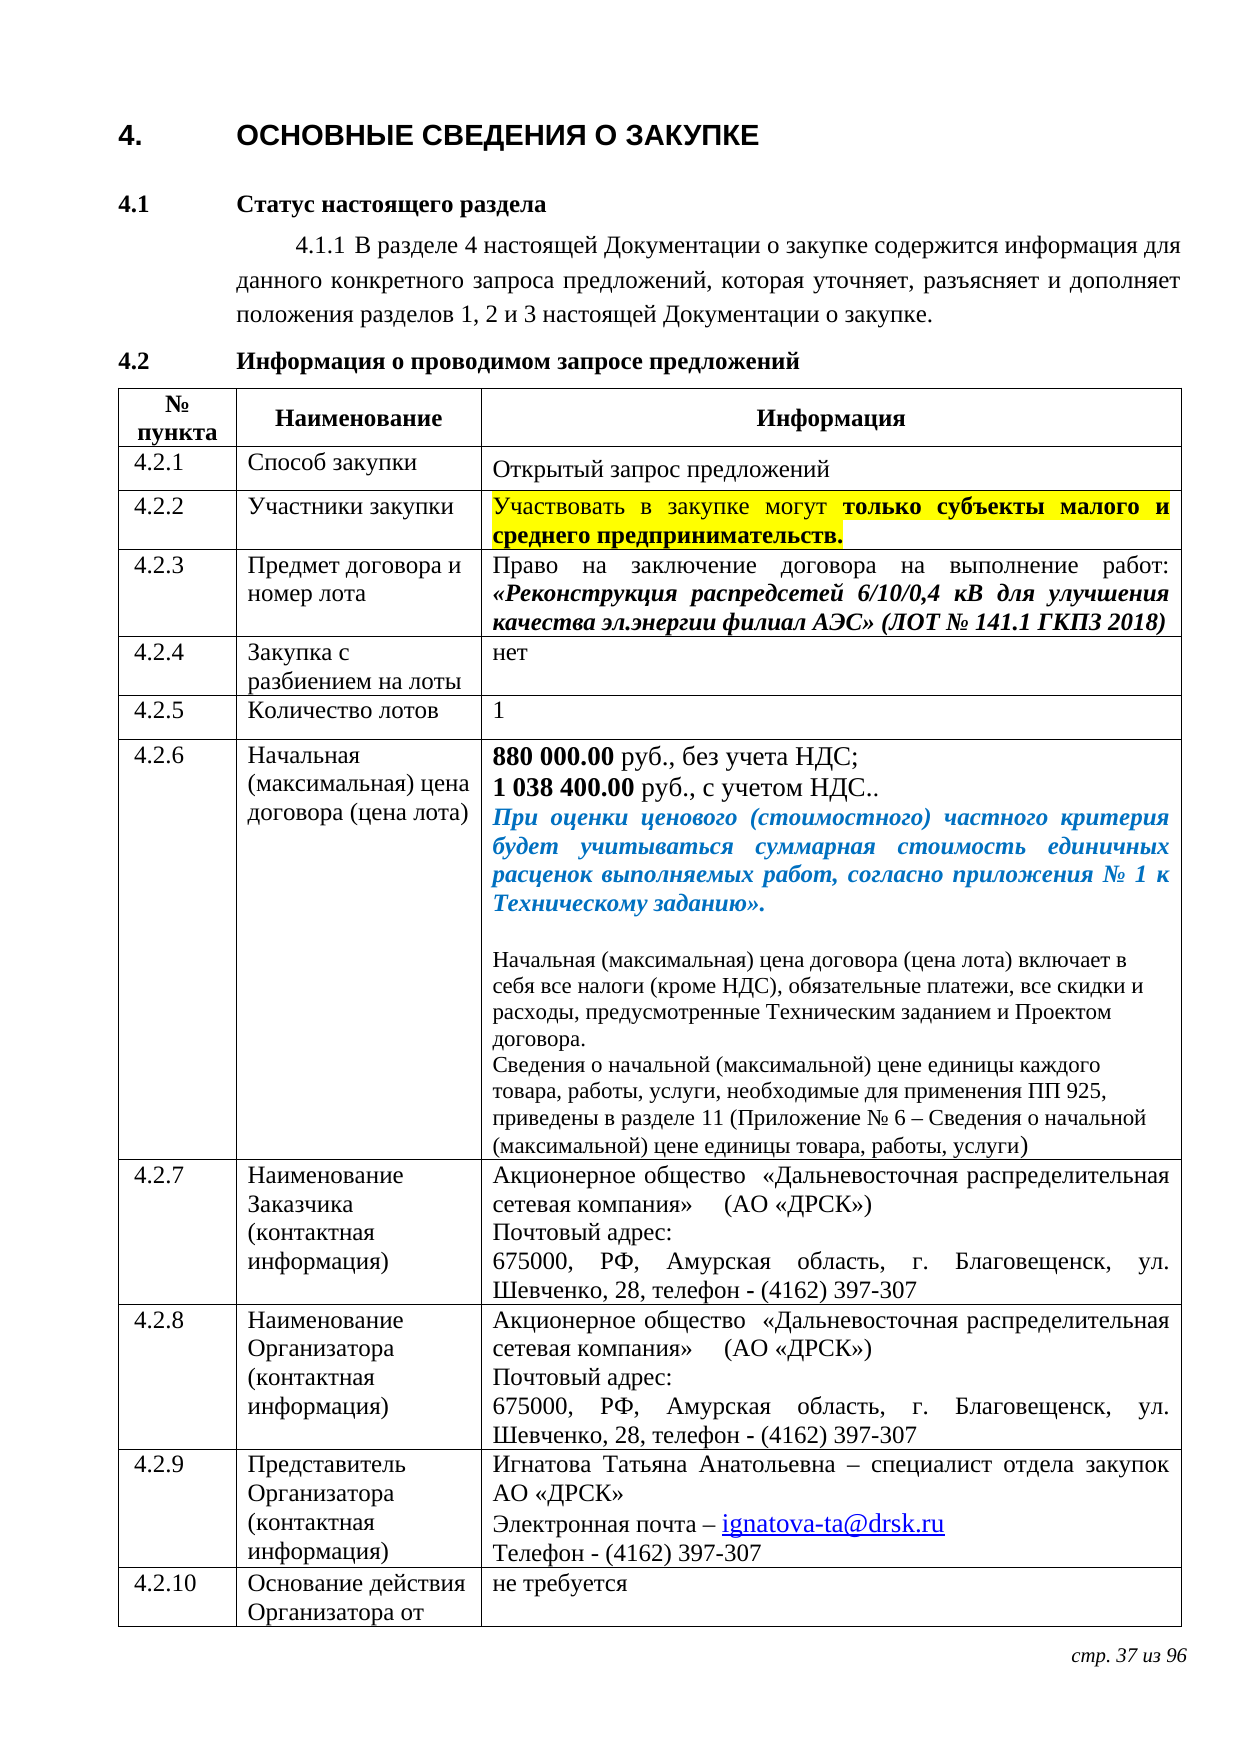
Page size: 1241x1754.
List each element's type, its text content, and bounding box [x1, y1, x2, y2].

table_cell [119, 1305, 236, 1448]
table_header Наименование [237, 389, 481, 446]
subtitle Информация о проводимом запросе предложений [118, 346, 1181, 375]
table_cell [119, 1450, 236, 1567]
table_cell нет [482, 637, 1181, 694]
table_cell [119, 740, 236, 1159]
subtitle Статус настоящего раздела [118, 189, 1181, 218]
table_cell Акционерное общество «Дальневосточная распределительная сетевая компания» (АО «ДРСК») Почтовый адрес: 675000, РФ, Амурская область, г. Благовещенск, ул. Шевченко, 28, телефон - (4162) 397-307 [482, 1305, 1181, 1448]
table_cell [119, 637, 236, 694]
table_cell 1 [482, 696, 1181, 739]
table_cell Предмет договора и номер лота [237, 550, 481, 636]
table_cell Представитель Организатора (контактная информация) [237, 1450, 481, 1567]
table_cell [119, 1568, 236, 1626]
table_cell Участвовать в закупке могут только субъекты малого и среднего предпринимательств. [843, 491, 1181, 549]
table_cell [119, 491, 236, 549]
table_cell Количество лотов [237, 696, 481, 739]
table_cell Открытый запрос предложений [482, 447, 1181, 490]
subtitle ОСНОВНЫЕ СВЕДЕНИЯ О ЗАКУПКЕ [118, 118, 1181, 152]
table_cell Закупка с разбиением на лоты [237, 637, 481, 694]
table_cell [119, 1160, 236, 1304]
table_header № пункта [119, 389, 236, 446]
table_cell [119, 550, 236, 636]
table_header Информация [482, 389, 1181, 446]
table_cell Наименование Организатора (контактная информация) [237, 1305, 481, 1448]
table_cell Игнатова Татьяна Анатольевна – специалист отдела закупок АО «ДРСК» Электронная почта – ignatova-ta@drsk.ru Телефон - (4162) 397-307 [482, 1450, 1181, 1567]
table_cell Способ закупки [237, 447, 481, 490]
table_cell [237, 1568, 481, 1626]
table_cell Акционерное общество «Дальневосточная распределительная сетевая компания» (АО «ДРСК») Почтовый адрес: 675000, РФ, Амурская область, г. Благовещенск, ул. Шевченко, 28, телефон - (4162) 397-307 [482, 1160, 1181, 1304]
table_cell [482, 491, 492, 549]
table_cell Начальная (максимальная) цена договора (цена лота) [237, 740, 481, 1159]
text В разделе 4 настоящей Документации о закупке содержится информация для данного конкретного запроса предложений, которая уточняет, разъясняет и дополняет положения разделов 1, 2 и 3 настоящей Документации о закупке. [236, 230, 1181, 328]
table_cell не требуется [482, 1568, 1181, 1626]
table_cell 880 000.00 руб., без учета НДС; 1 038 400.00 руб., с учетом НДС.. При оценки ценового (стоимостного) частного критерия будет учитываться суммарная стоимость единичных расценок выполняемых работ, согласно приложения № 1 к Техническому заданию». Начальная (максимальная) цена договора (цена лота) включает в себя все налоги (кроме НДС), обязательные платежи, все скидки и расходы, предусмотренные Техническим заданием и Проектом договора. Сведения о начальной (максимальной) цене единицы каждого товара, работы, услуги, необходимые для применения ПП 925, приведены в разделе 11 (Приложение № 6 – Сведения о начальной (максимальной) цене единицы товара, работы, услуги) [482, 740, 1181, 1159]
table_cell Наименование Заказчика (контактная информация) [237, 1160, 481, 1304]
table_cell Участники закупки [237, 491, 481, 549]
table_cell [119, 696, 236, 739]
table_cell [119, 447, 236, 490]
table_cell Право на заключение договора на выполнение работ: «Реконструкция распредсетей 6/10/0,4 кВ для улучшения качества эл.энергии филиал АЭС» (ЛОТ № 141.1 ГКПЗ 2018) [482, 550, 1181, 636]
